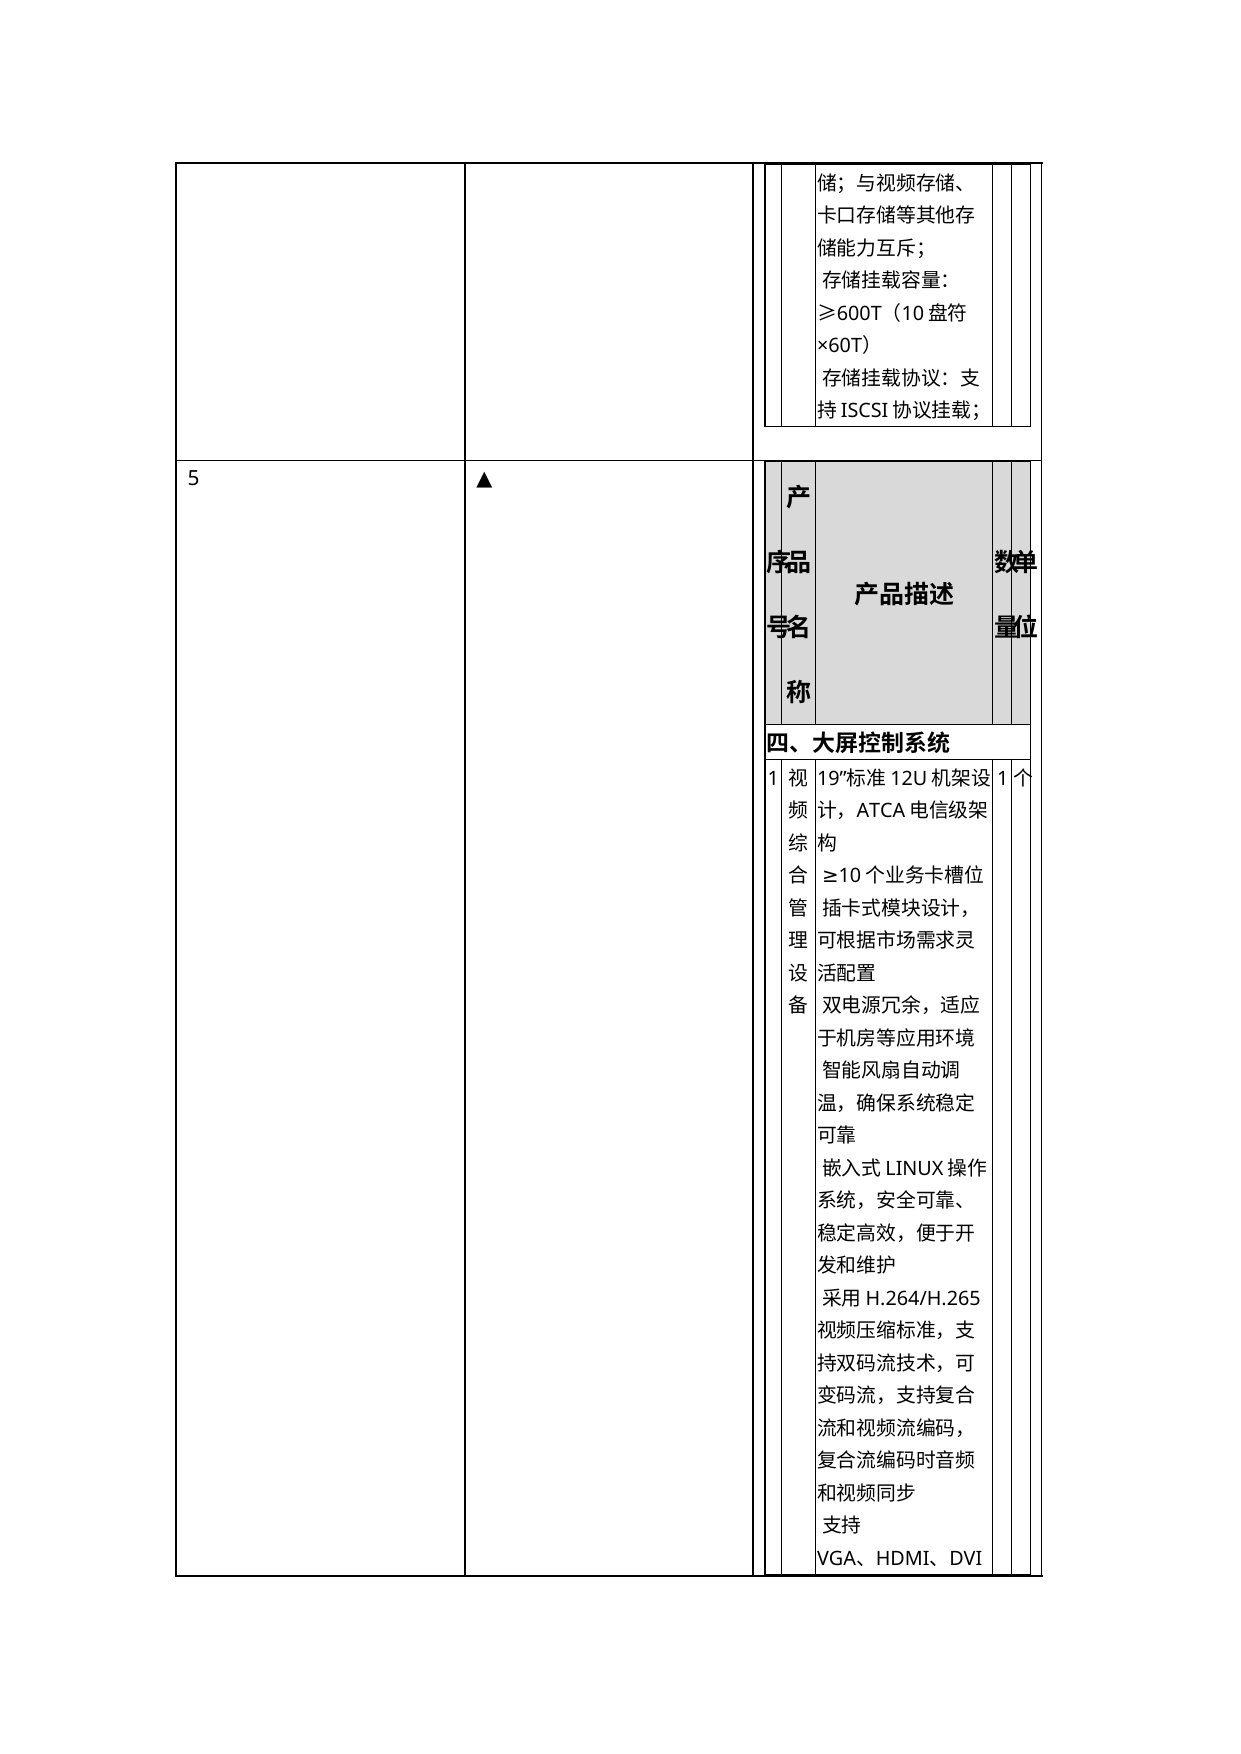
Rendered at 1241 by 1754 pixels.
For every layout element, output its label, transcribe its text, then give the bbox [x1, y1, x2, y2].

table_cell [754, 461, 764, 1575]
table_cell [1031, 461, 1041, 1575]
table_cell [754, 164, 1041, 460]
table_cell 5 [177, 461, 464, 1575]
table_cell ▲ [466, 461, 752, 1575]
table_cell ▲ [466, 164, 752, 460]
table_cell 4 [177, 164, 464, 460]
